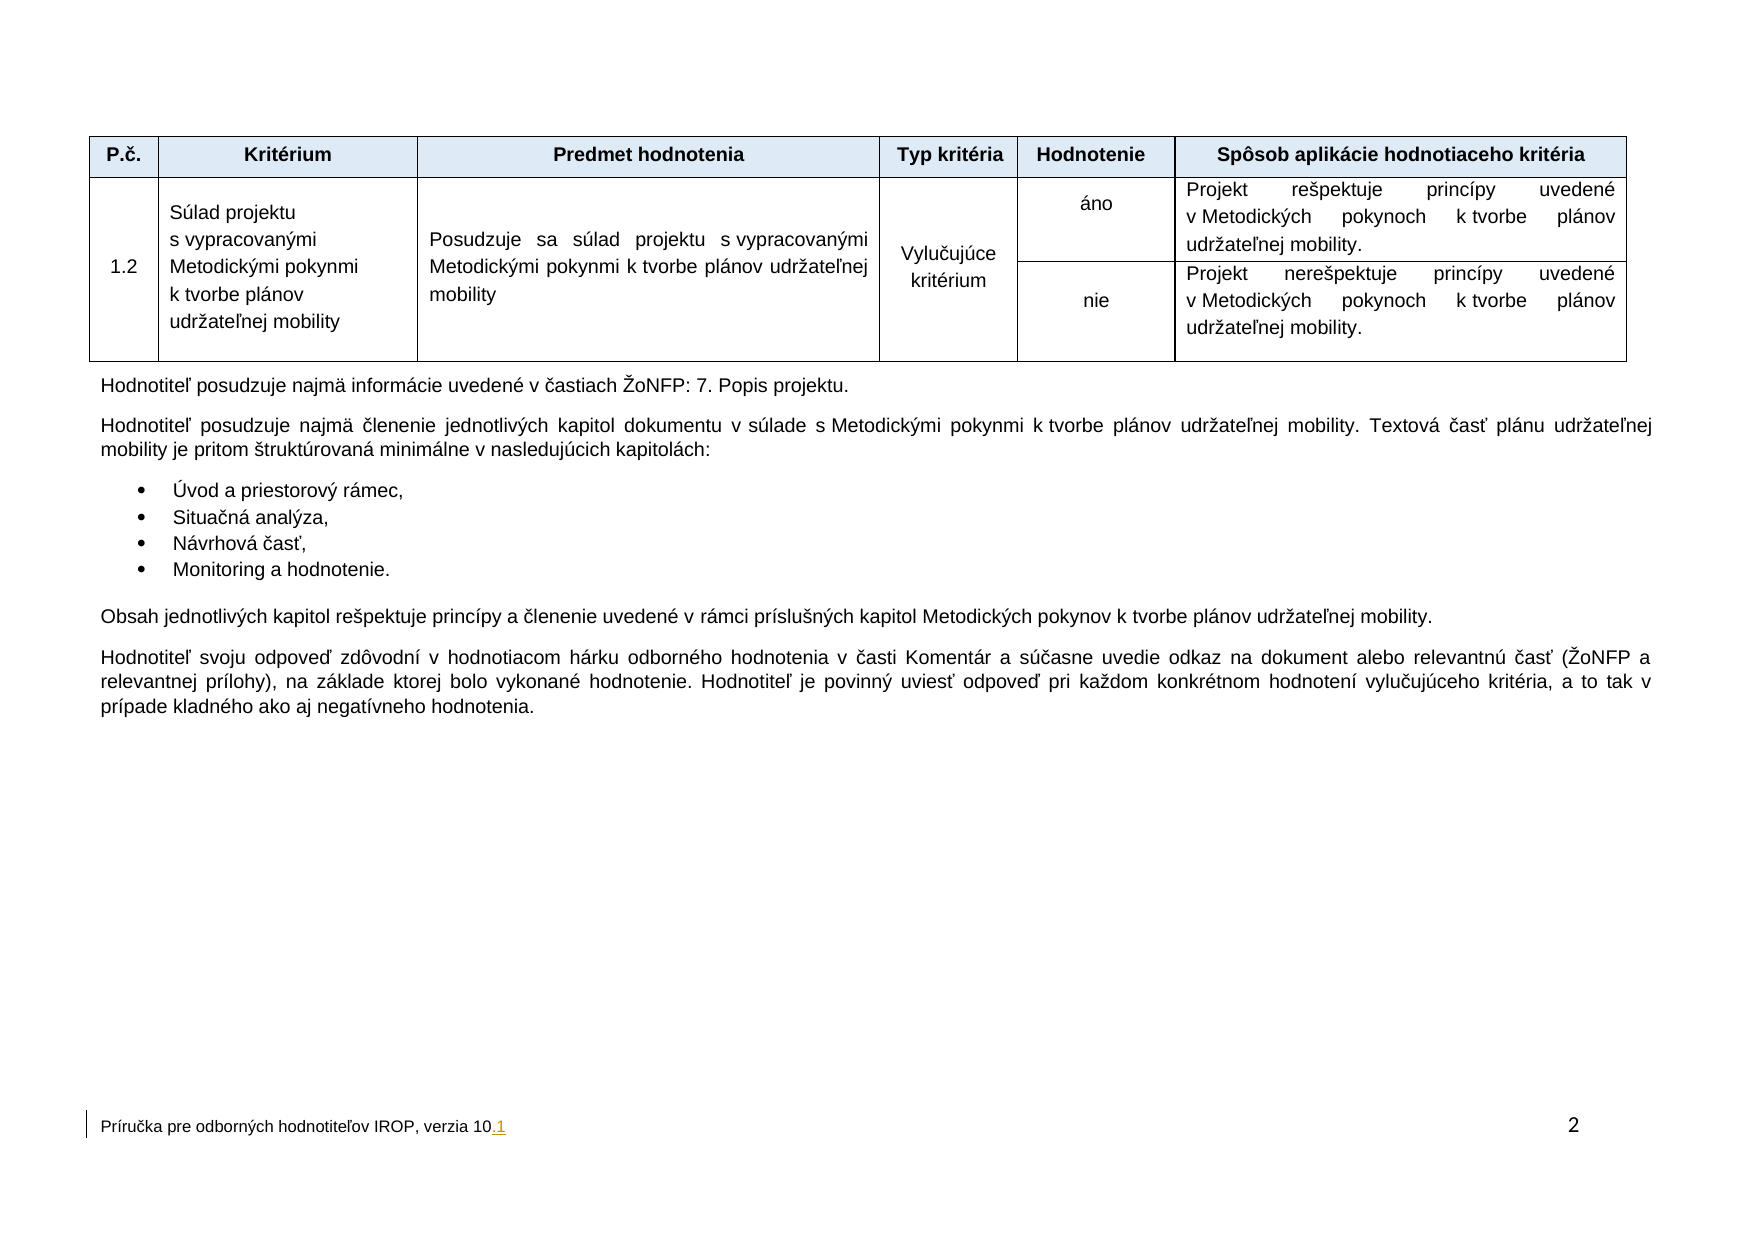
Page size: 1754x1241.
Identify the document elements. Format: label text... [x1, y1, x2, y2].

table_header P.č. [90, 137, 158, 177]
list Návrhová časť, [138, 532, 1653, 554]
text Hodnotiteľ posudzuje najmä informácie uvedené v častiach ŽoNFP: 7. Popis projektu. [100, 374, 1653, 397]
list Situačná analýza, [138, 506, 1653, 528]
table_cell 1.2 [90, 178, 158, 361]
table_header Predmet hodnotenia [418, 137, 879, 177]
table_cell Súlad projektu s vypracovanými Metodickými pokynmi k tvorbe plánov udržateľnej mobility [159, 178, 417, 361]
table_header Hodnotenie [1018, 137, 1174, 177]
text Hodnotiteľ svoju odpoveď zdôvodní v hodnotiacom hárku odborného hodnotenia v časti Komentár a súčasne uvedie odkaz na dokument alebo relevantnú časť (ŽoNFP a relevantnej prílohy), na základe ktorej bolo vykonané hodnotenie. Hodnotiteľ je povinný uviesť odpoveď pri každom konkrétnom hodnotení vylučujúceho kritéria, a to tak v prípade kladného ako aj negatívneho hodnotenia. [100, 646, 1653, 718]
table_header Kritérium [159, 137, 417, 177]
table_cell áno [1018, 178, 1174, 261]
table_header Spôsob aplikácie hodnotiaceho kritéria [1176, 137, 1626, 177]
table_cell nie [1018, 262, 1174, 361]
list Úvod a priestorový rámec, [138, 479, 1653, 502]
table_cell Posudzuje sa súlad projektu s vypracovanými Metodickými pokynmi k tvorbe plánov udržateľnej mobility [418, 178, 879, 361]
table_cell Projekt nerešpektuje princípy uvedené v Metodických pokynoch k tvorbe plánov udržateľnej mobility. [1176, 262, 1626, 361]
table_cell Projekt rešpektuje princípy uvedené v Metodických pokynoch k tvorbe plánov udržateľnej mobility. [1176, 178, 1626, 261]
table_header Typ kritéria [880, 137, 1017, 177]
text Hodnotiteľ posudzuje najmä členenie jednotlivých kapitol dokumentu v súlade s Metodickými pokynmi k tvorbe plánov udržateľnej mobility. Textová časť plánu udržateľnej mobility je pritom štruktúrovaná minimálne v nasledujúcich kapitolách: [100, 414, 1653, 461]
list Monitoring a hodnotenie. [138, 558, 1653, 581]
text Obsah jednotlivých kapitol rešpektuje princípy a členenie uvedené v rámci príslušných kapitol Metodických pokynov k tvorbe plánov udržateľnej mobility. [100, 605, 1653, 627]
table_cell Vylučujúce kritérium [880, 178, 1017, 361]
